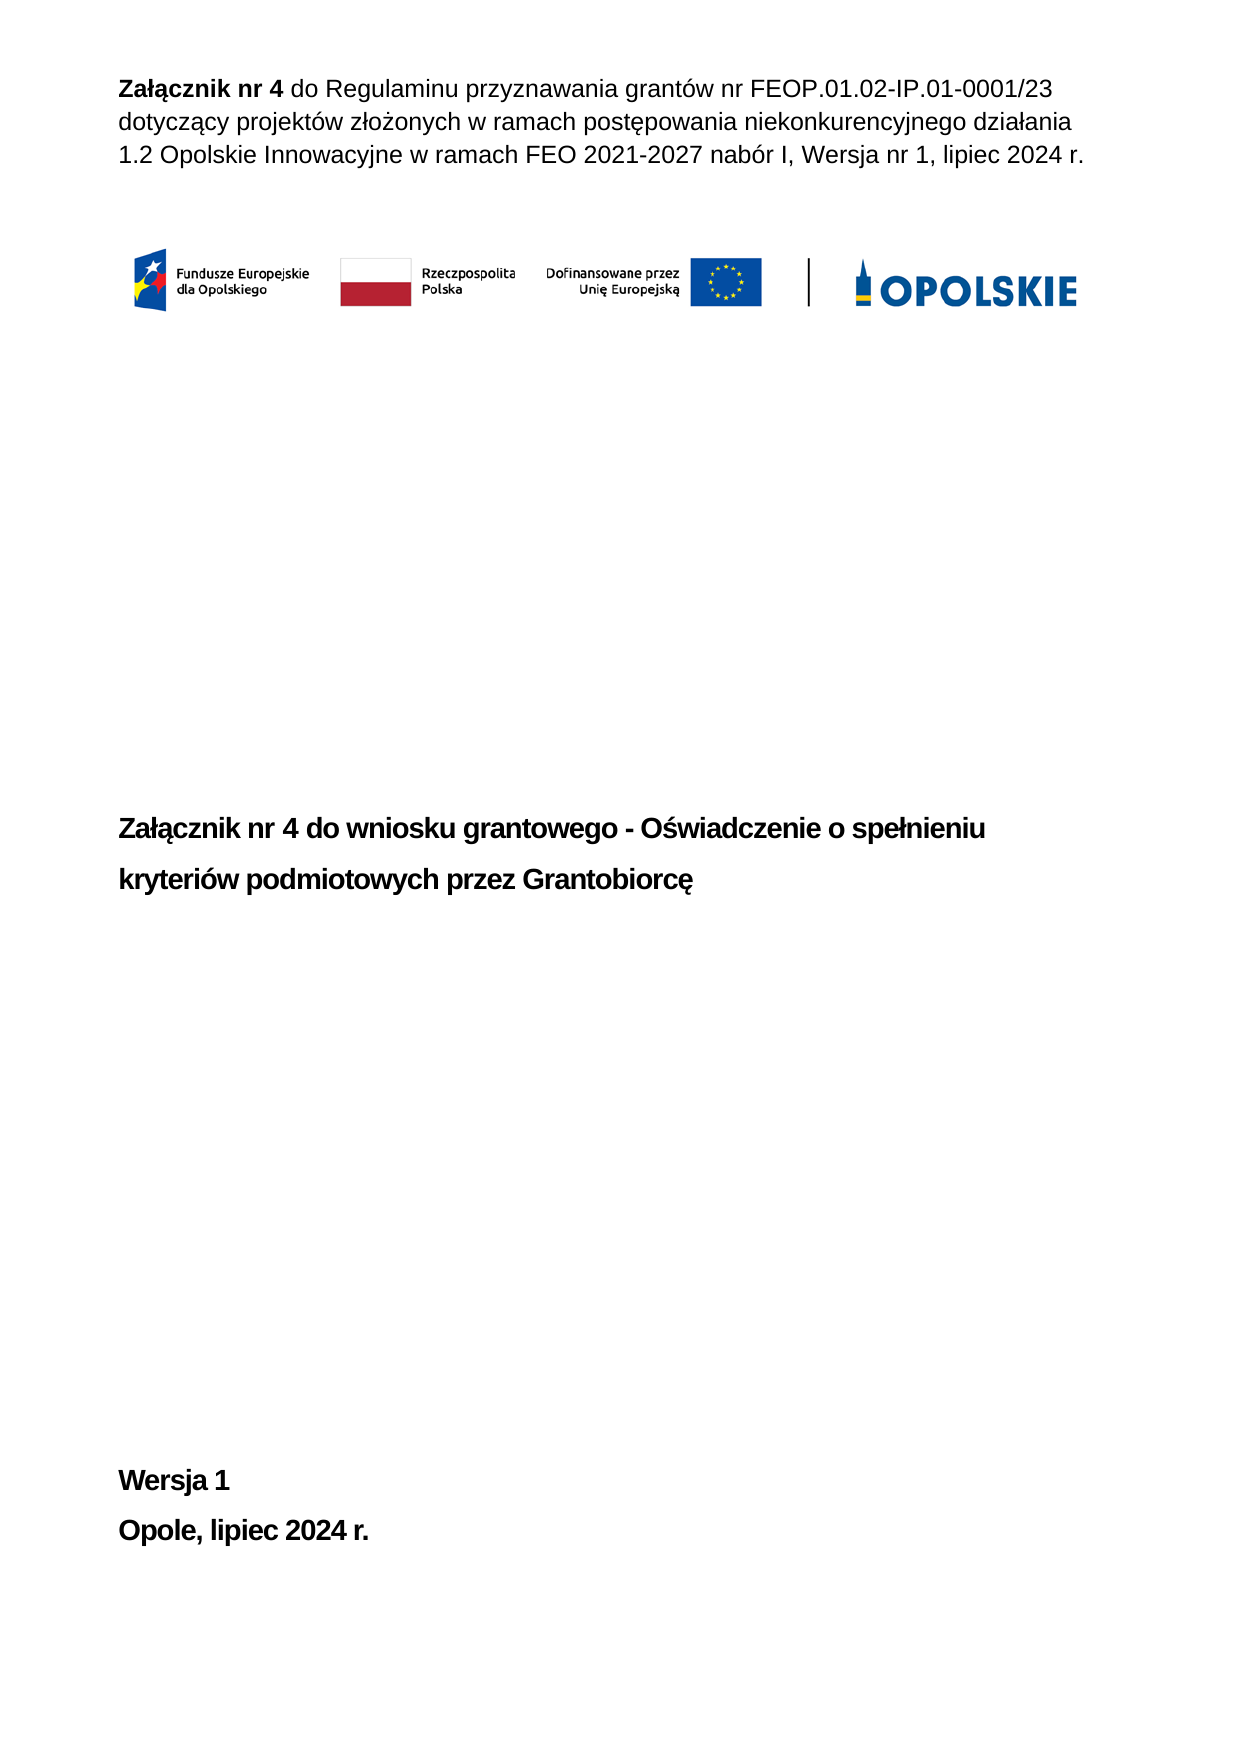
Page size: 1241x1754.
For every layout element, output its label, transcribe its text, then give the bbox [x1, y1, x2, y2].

title Opole, lipiec 2024 r. [118, 1513, 1093, 1547]
picture [118, 228, 1093, 329]
title Wersja 1 [118, 1463, 1093, 1496]
title Załącznik nr 4 do wniosku grantowego - Oświadczenie o spełnieniu kryteriów podmiotowych przez Grantobiorcę [118, 811, 1093, 895]
